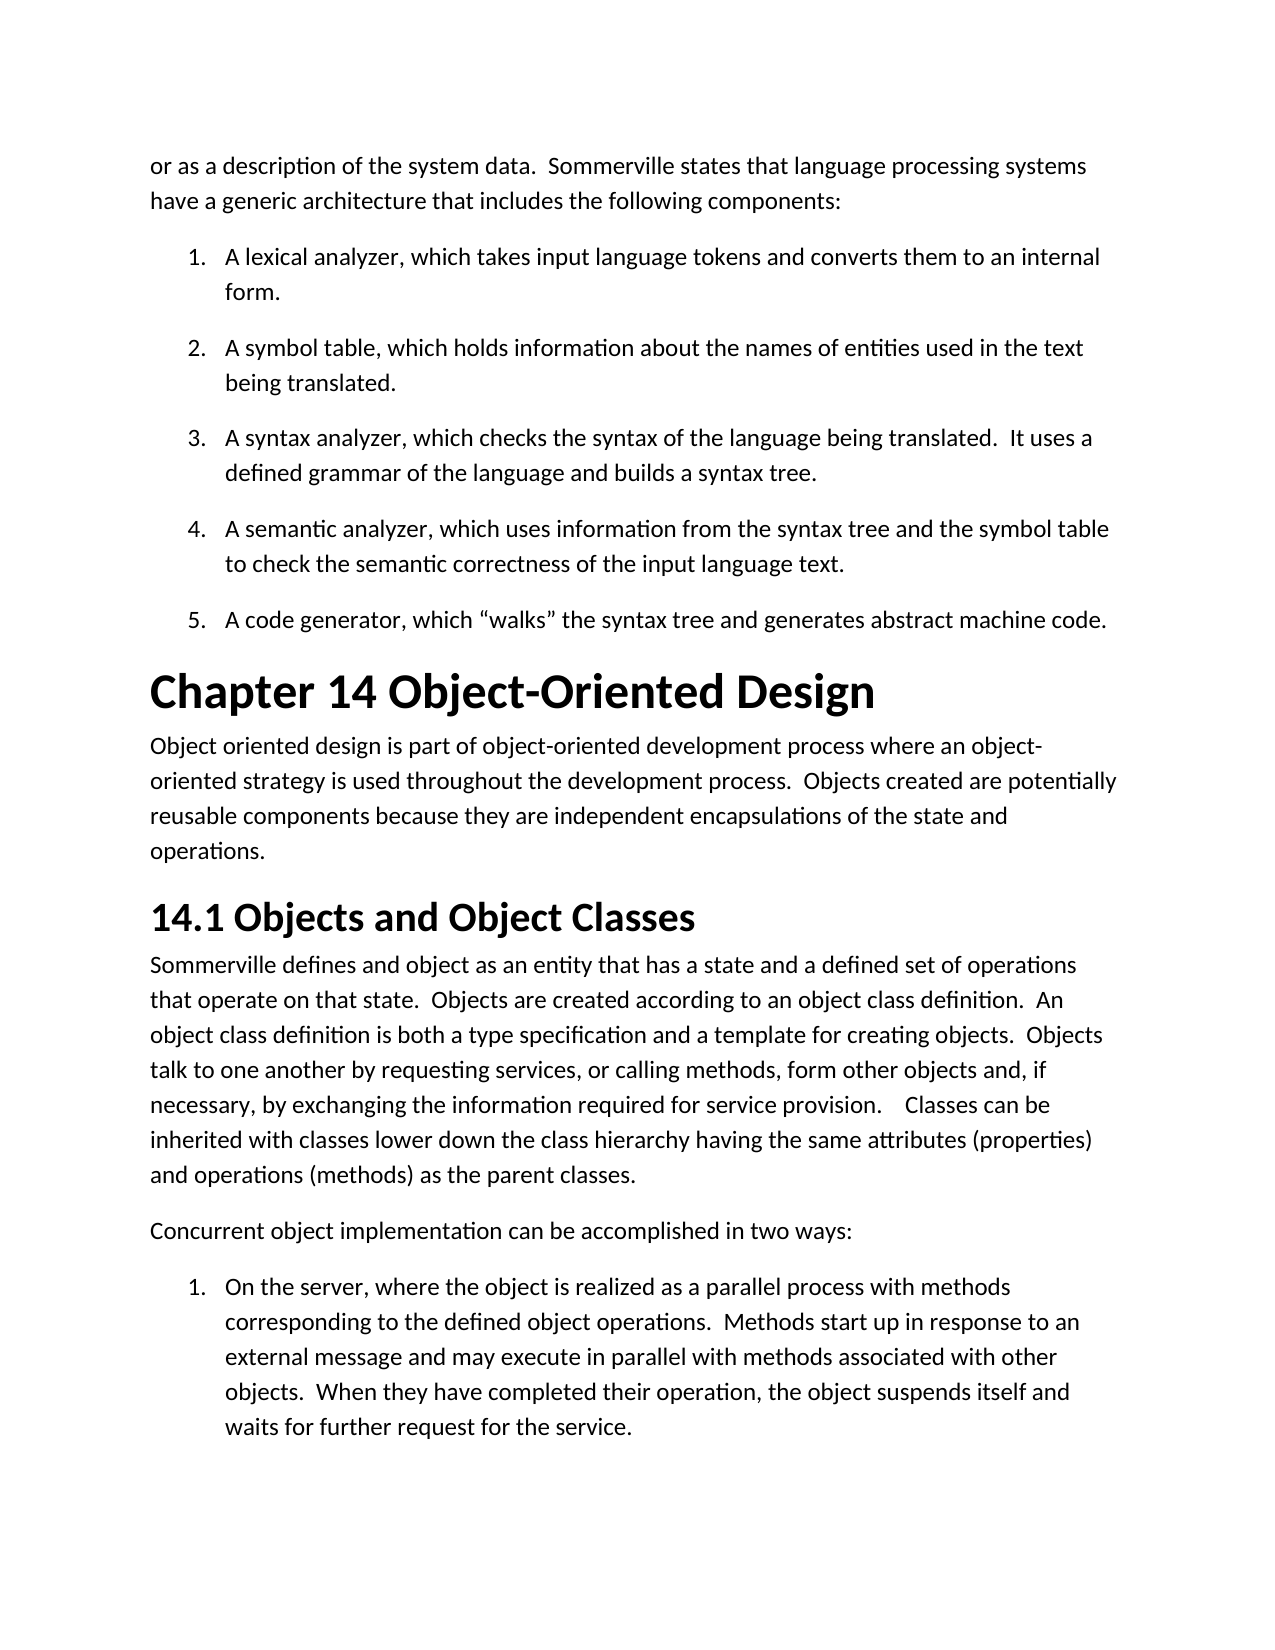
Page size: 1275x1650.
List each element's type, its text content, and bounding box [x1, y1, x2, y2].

text Concurrent object implementation can be accomplished in two ways: [150, 1215, 1125, 1246]
list On the server, where the object is realized as a parallel process with methods corresponding to the defined object operations. Methods start up in response to an external message and may execute in parallel with methods associated with other objects. When they have completed their operation, the object suspends itself and waits for further request for the service. [187, 1271, 1125, 1442]
list A syntax analyzer, which checks the syntax of the language being translated. It uses a defined grammar of the language and builds a syntax tree. [187, 422, 1125, 488]
list A code generator, which “walks” the syntax tree and generates abstract machine code. [187, 604, 1125, 635]
list A symbol table, which holds information about the names of entities used in the text being translated. [187, 332, 1125, 397]
list A semantic analyzer, which uses information from the syntax tree and the symbol table to check the semantic correctness of the input language text. [187, 513, 1125, 579]
text Sommerville defines and object as an entity that has a state and a defined set of operations that operate on that state. Objects are created according to an object class definition. An object class definition is both a type specification and a template for creating objects. Objects talk to one another by requesting services, or calling methods, form other objects and, if necessary, by exchanging the information required for service provision. Classes can be inherited with classes lower down the class hierarchy having the same attributes (properties) and operations (methods) as the parent classes. [150, 949, 1125, 1190]
subtitle Chapter 14 Object-Oriented Design [150, 660, 1125, 721]
text Object oriented design is part of object-oriented development process where an object-oriented strategy is used throughout the development process. Objects created are potentially reusable components because they are independent encapsulations of the state and operations. [150, 730, 1125, 866]
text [150, 150, 1125, 216]
list A lexical analyzer, which takes input language tokens and converts them to an internal form. [187, 241, 1125, 306]
subtitle 14.1 Objects and Object Classes [150, 891, 1125, 942]
